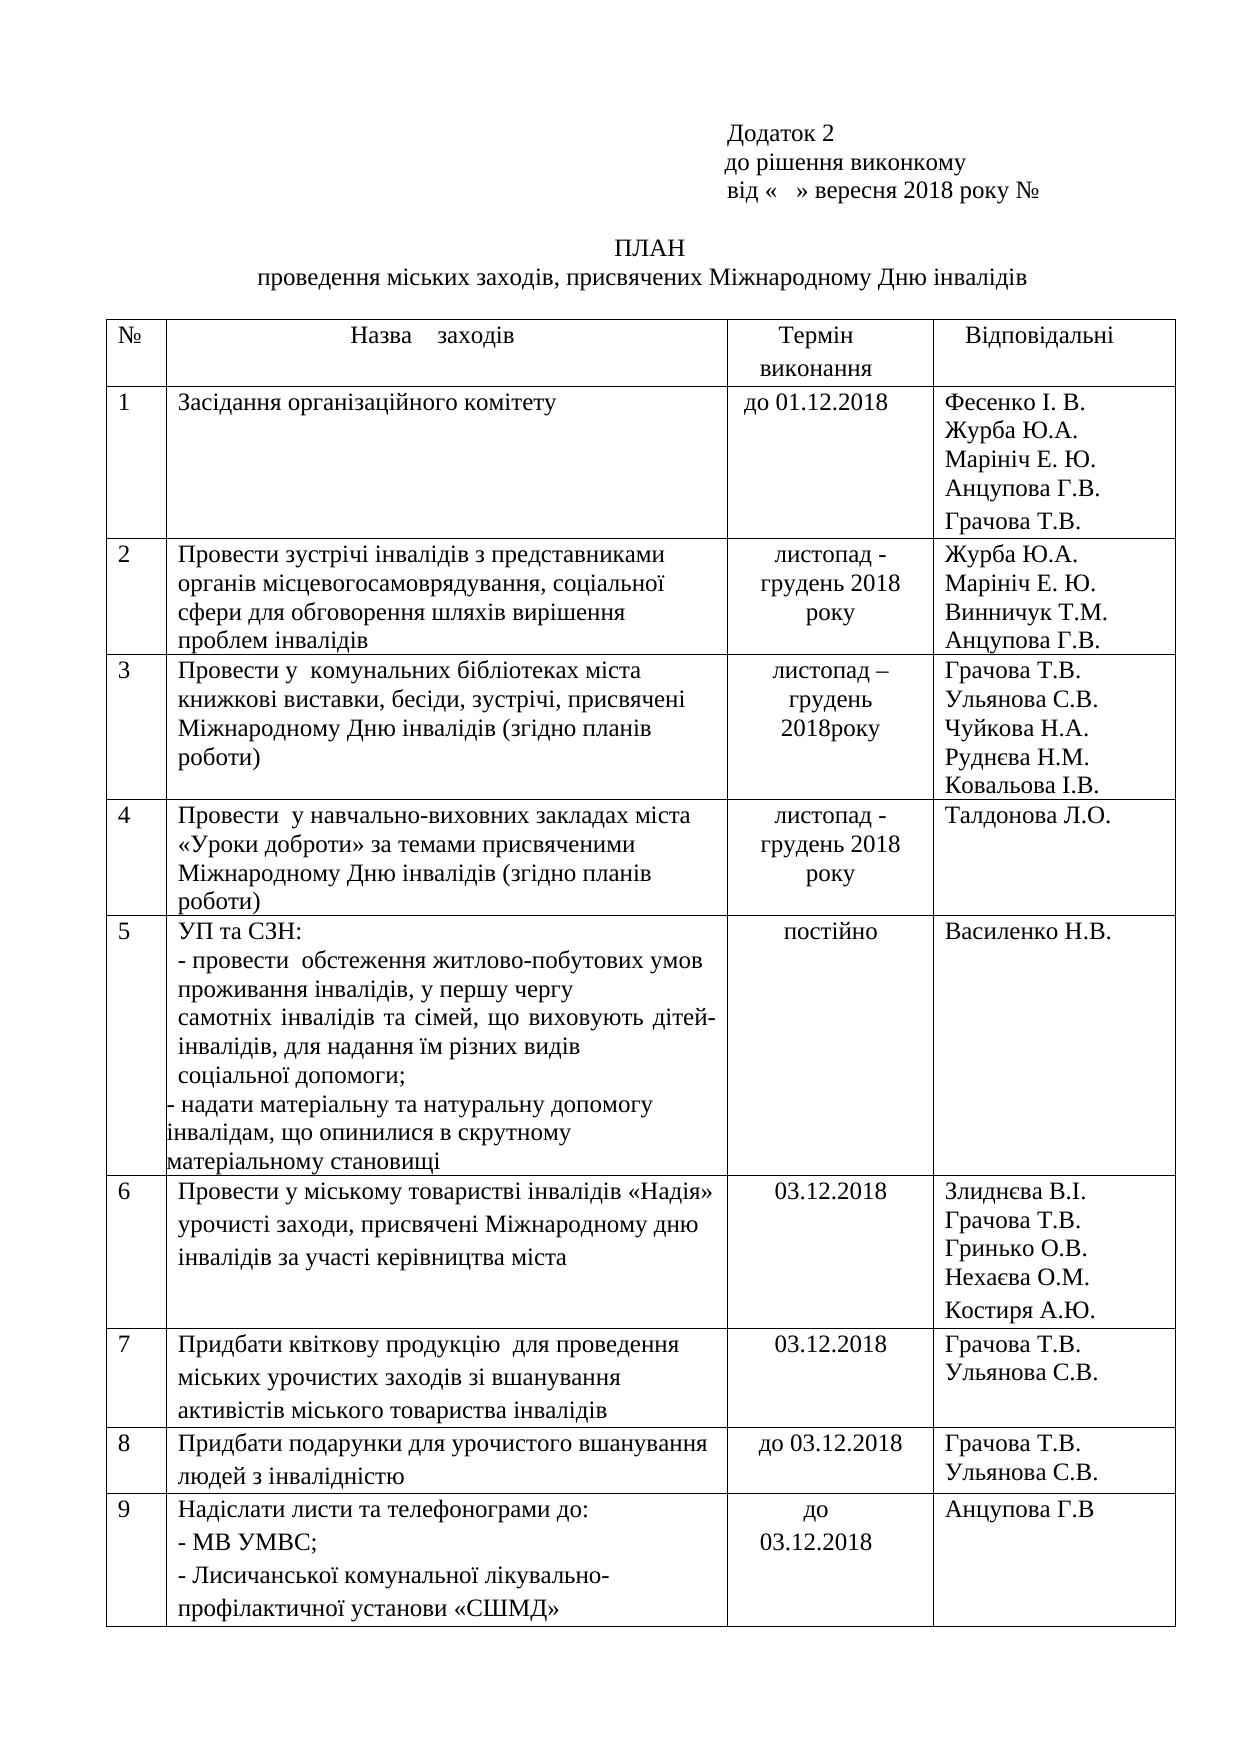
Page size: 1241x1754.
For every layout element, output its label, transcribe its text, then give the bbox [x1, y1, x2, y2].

table_cell листопад - грудень 2018 року [728, 539, 933, 654]
table_cell Провести у комунальних бібліотеках міста книжкові виставки, бесіди, зустрічі, присвячені Міжнародному Дню інвалідів (згідно планів роботи) [167, 655, 727, 799]
table_cell 1 [107, 387, 166, 538]
table_header Термін виконання [728, 320, 933, 386]
table_cell Журба Ю.А. Марініч Е. Ю. Винничук Т.М. Анцупова Г.В. [934, 539, 1175, 654]
table_cell 9 [107, 1494, 166, 1626]
table_cell до 03.12.2018 [728, 1428, 933, 1493]
table_cell листопад - грудень 2018 року [728, 800, 933, 915]
table_cell УП та СЗН: - провести обстеження житлово-побутових умов проживання інвалідів, у першу чергу самотніх інвалідів та сімей, що виховують дітей-інвалідів, для надання їм різних видів соціальної допомоги; - надати матеріальну та натуральну допомогу інвалідам, що опинилися в скрутному матеріальному становищі [167, 916, 727, 1175]
table_header № [107, 320, 166, 386]
table_cell 6 [107, 1176, 166, 1328]
text Додаток 2 [634, 118, 1181, 147]
text ПЛАН [118, 233, 1181, 262]
table_cell 4 [107, 800, 166, 915]
table_cell 3 [107, 655, 166, 799]
table_cell Надіслати листи та телефонограми до: - МВ УМВС; - Лисичанської комунальної лікувально-профілактичної установи «СШМД» [167, 1494, 727, 1626]
table_cell Грачова Т.В. Ульянова С.В. [934, 1329, 1175, 1427]
table_cell 5 [107, 916, 166, 1175]
table_header Відповідальні [934, 320, 1175, 386]
table_cell Василенко Н.В. [934, 916, 1175, 1175]
table_cell 8 [107, 1428, 166, 1493]
table_cell листопад – грудень 2018року [728, 655, 933, 799]
table_cell Засідання організаційного комітету [167, 387, 727, 538]
table_cell 7 [107, 1329, 166, 1427]
table_cell постійно [728, 916, 933, 1175]
table_cell Фесенко І. В. Журба Ю.А. Марініч Е. Ю. Анцупова Г.В. Грачова Т.В. [934, 387, 1175, 538]
text від « » вересня 2018 року № [708, 176, 1181, 204]
table_header Назва заходів [167, 320, 727, 386]
table_cell Грачова Т.В. Ульянова С.В. [934, 1428, 1175, 1493]
table_cell до 03.12.2018 [728, 1494, 933, 1626]
table_cell 03.12.2018 [728, 1329, 933, 1427]
table_cell Провести зустрічі інвалідів з представниками органів місцевогосамоврядування, соціальної сфери для обговорення шляхів вирішення проблем інвалідів [167, 539, 727, 654]
table_cell Анцупова Г.В [934, 1494, 1175, 1626]
table_cell Грачова Т.В. Ульянова С.В. Чуйкова Н.А. Руднєва Н.М. Ковальова І.В. [934, 655, 1175, 799]
text до рішення виконкому [118, 147, 1181, 176]
table_cell 03.12.2018 [728, 1176, 933, 1328]
table_cell 2 [107, 539, 166, 654]
table_cell Талдонова Л.О. [934, 800, 1175, 915]
table_cell Провести у навчально-виховних закладах міста «Уроки доброти» за темами присвяченими Міжнародному Дню інвалідів (згідно планів роботи) [167, 800, 727, 915]
table_cell Провести у міському товаристві інвалідів «Надія» урочисті заходи, присвячені Міжнародному дню інвалідів за участі керівництва міста [167, 1176, 727, 1328]
table_cell Злиднєва В.І. Грачова Т.В. Гринько О.В. Нехаєва О.М. Костиря А.Ю. [934, 1176, 1175, 1328]
table_cell до 01.12.2018 [728, 387, 933, 538]
text проведення міських заходів, присвячених Міжнародному Дню інвалідів [118, 262, 1166, 291]
table_cell Придбати квіткову продукцію для проведення міських урочистих заходів зі вшанування активістів міського товариства інвалідів [167, 1329, 727, 1427]
table_cell Придбати подарунки для урочистого вшанування людей з інвалідністю [167, 1428, 727, 1493]
